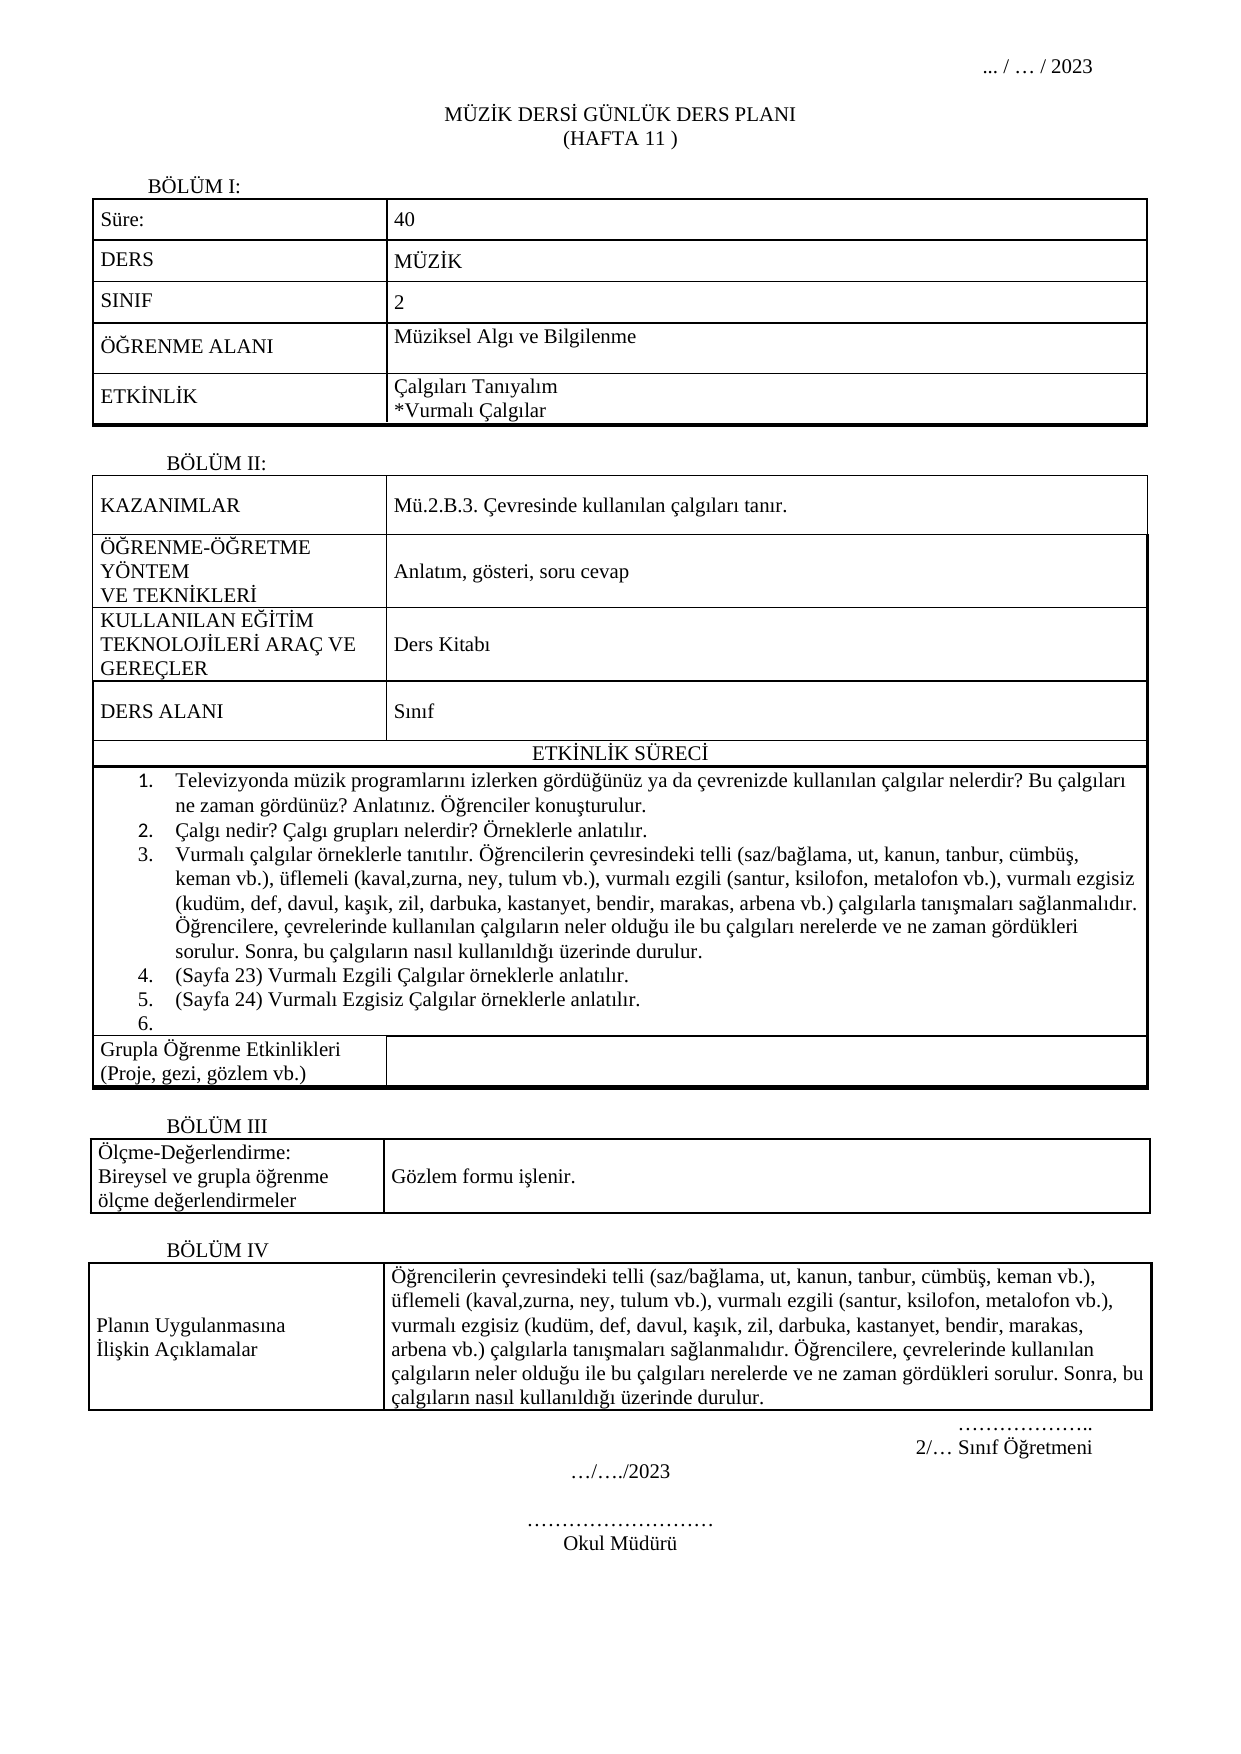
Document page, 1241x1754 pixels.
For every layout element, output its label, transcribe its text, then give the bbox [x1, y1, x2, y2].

text ... / … / 2023 [148, 54, 1093, 78]
table_cell ÖĞRENME-ÖĞRETME YÖNTEM VE TEKNİKLERİ [93, 535, 386, 607]
table_cell DERS ALANI [94, 682, 386, 740]
text ……………….. [148, 1411, 1093, 1435]
table_cell SINIF [94, 282, 386, 322]
table_cell ÖĞRENME ALANI [94, 324, 386, 373]
table_cell ETKİNLİK SÜRECİ [94, 741, 1146, 765]
subtitle BÖLÜM IV [148, 1238, 1093, 1262]
table_cell Çalgıları Tanıyalım *Vurmalı Çalgılar [388, 374, 1146, 422]
table_header 40 [388, 200, 1146, 239]
table_cell KULLANILAN EĞİTİM TEKNOLOJİLERİ ARAÇ VE GEREÇLER [93, 608, 386, 680]
table_cell Anlatım, gösteri, soru cevap [387, 535, 1146, 607]
table_header Öğrencilerin çevresindeki telli (saz/bağlama, ut, kanun, tanbur, cümbüş, keman vb.), üflemeli (kaval,zurna, ney, tulum vb.), vurmalı ezgili (santur, ksilofon, metalofon vb.), vurmalı ezgisiz (kudüm, def, davul, kaşık, zil, darbuka, kastanyet, bendir, marakas, arbena vb.) çalgılarla tanışmaları sağlanmalıdır. Öğrencilere, çevrelerinde kullanılan çalgıların neler olduğu ile bu çalgıları nerelerde ve ne zaman gördükleri sorulur. Sonra, bu çalgıların nasıl kullanıldığı üzerinde durulur. [385, 1264, 1150, 1409]
text (HAFTA 11 ) [148, 126, 1093, 150]
table_cell Televizyonda müzik programlarını izlerken gördüğünüz ya da çevrenizde kullanılan çalgılar nelerdir? Bu çalgıları ne zaman gördünüz? Anlatınız. Öğrenciler konuşturulur. Çalgı nedir? Çalgı grupları nelerdir? Örneklerle anlatılır. Vurmalı çalgılar örneklerle tanıtılır. Öğrencilerin çevresindeki telli (saz/bağlama, ut, kanun, tanbur, cümbüş, keman vb.), üflemeli (kaval,zurna, ney, tulum vb.), vurmalı ezgili (santur, ksilofon, metalofon vb.), vurmalı ezgisiz (kudüm, def, davul, kaşık, zil, darbuka, kastanyet, bendir, marakas, arbena vb.) çalgılarla tanışmaları sağlanmalıdır. Öğrencilere, çevrelerinde kullanılan çalgıların neler olduğu ile bu çalgıları nerelerde ve ne zaman gördükleri sorulur. Sonra, bu çalgıların nasıl kullanıldığı üzerinde durulur. (Sayfa 23) Vurmalı Ezgili Çalgılar örneklerle anlatılır. (Sayfa 24) Vurmalı Ezgisiz Çalgılar örneklerle anlatılır. [94, 768, 1146, 1035]
text 2/… Sınıf Öğretmeni [148, 1435, 1093, 1459]
table_cell Sınıf [387, 682, 1146, 740]
table_cell Müziksel Algı ve Bilgilenme [388, 324, 1146, 373]
table_cell ETKİNLİK [94, 374, 386, 422]
table_cell Ders Kitabı [387, 608, 1146, 680]
text BÖLÜM II: [148, 451, 1093, 475]
table_cell Grupla Öğrenme Etkinlikleri (Proje, gezi, gözlem vb.) [94, 1036, 386, 1085]
subtitle BÖLÜM III [148, 1114, 1093, 1138]
text …/…./2023 [148, 1459, 1093, 1483]
text MÜZİK DERSİ GÜNLÜK DERS PLANI [148, 102, 1093, 126]
table_cell MÜZİK [388, 241, 1146, 281]
table_header KAZANIMLAR [93, 476, 386, 534]
table_header Mü.2.B.3. Çevresinde kullanılan çalgıları tanır. [387, 476, 1147, 534]
table_header Planın Uygulanmasına İlişkin Açıklamalar [90, 1264, 383, 1409]
table_header Süre: [94, 200, 386, 239]
text ……………………… [148, 1507, 1093, 1531]
table_cell [387, 1037, 1146, 1085]
table_cell 2 [388, 282, 1146, 322]
text Okul Müdürü [148, 1531, 1093, 1555]
table_header Gözlem formu işlenir. [385, 1140, 1149, 1212]
table_header Ölçme-Değerlendirme: Bireysel ve grupla öğrenme ölçme değerlendirmeler [92, 1140, 383, 1212]
text BÖLÜM I: [148, 174, 1093, 198]
table_cell DERS [94, 241, 386, 281]
